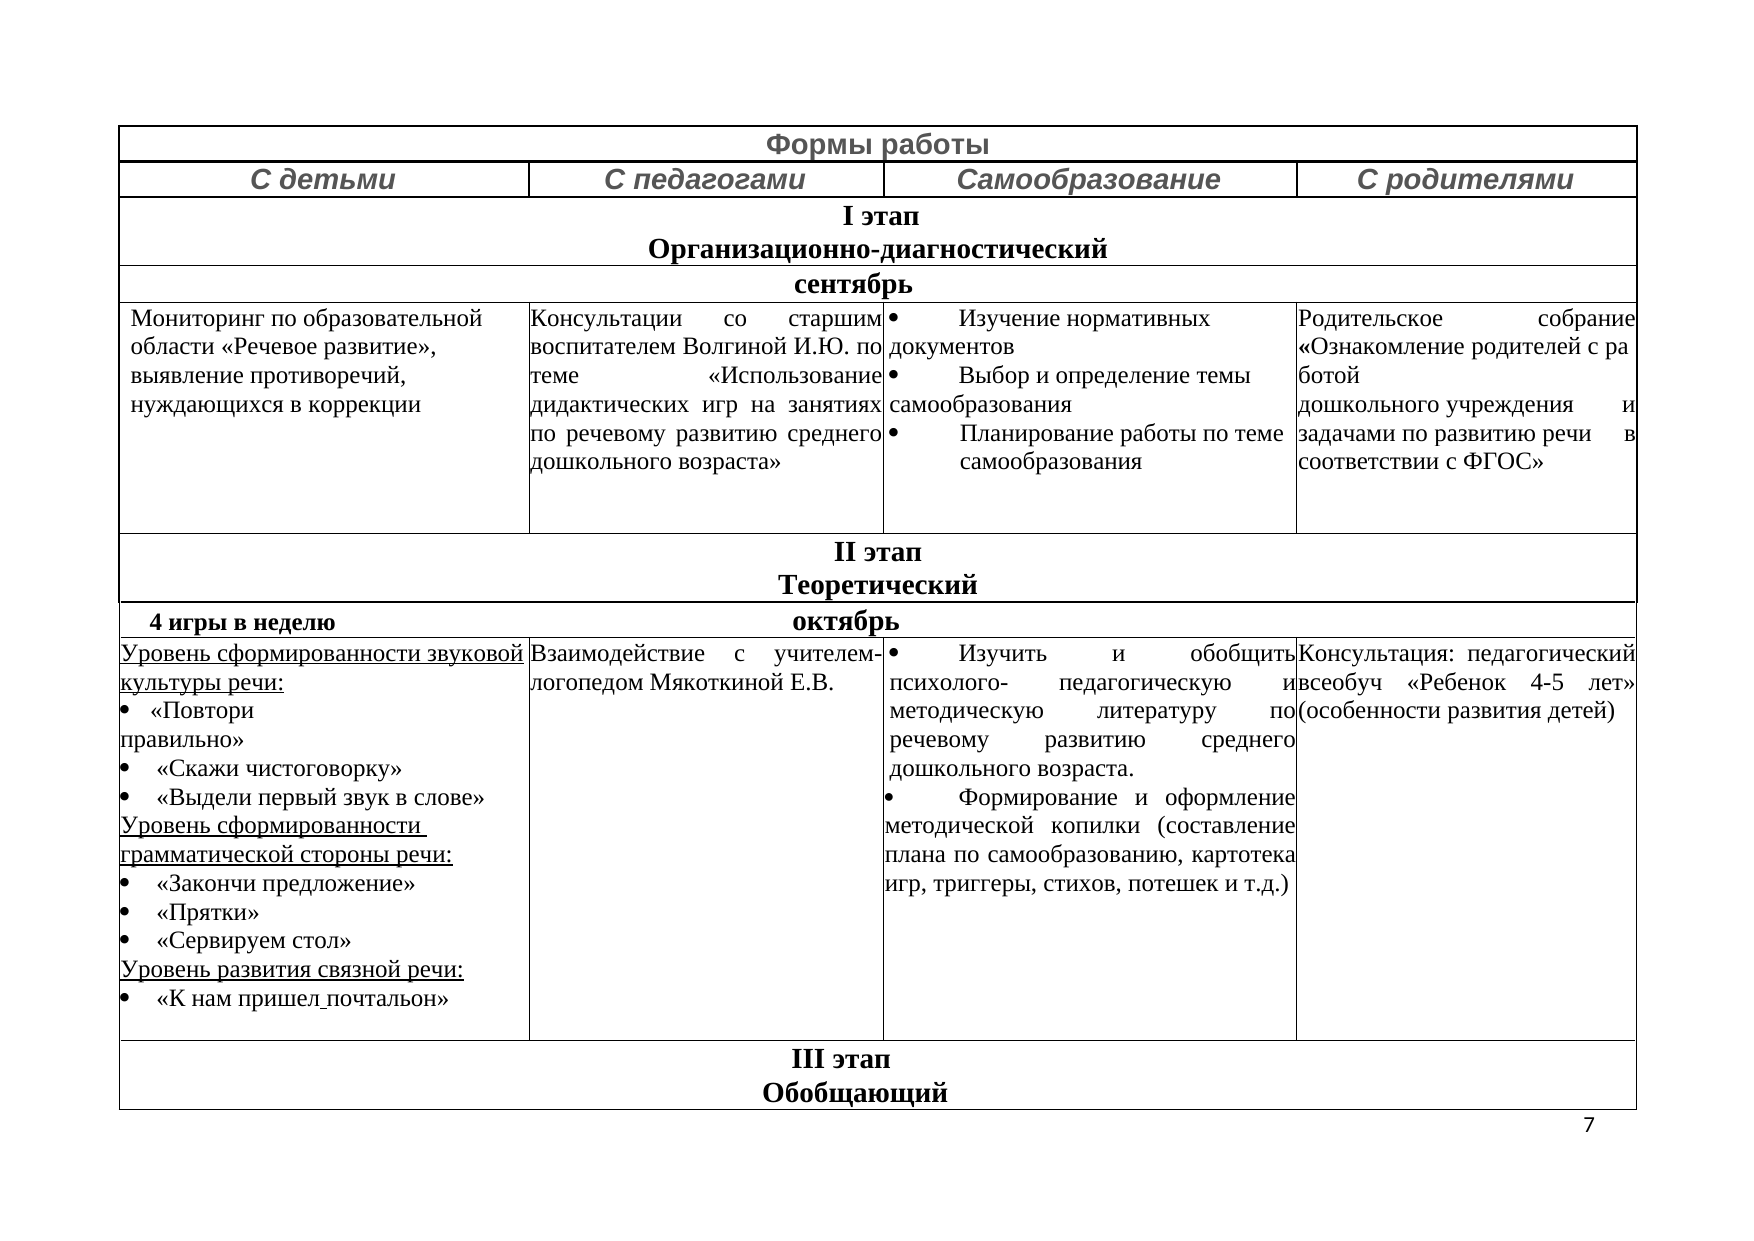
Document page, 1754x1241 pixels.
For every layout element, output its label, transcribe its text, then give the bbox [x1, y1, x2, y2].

table_header Формы работы [120, 127, 1636, 160]
table_cell Мониторинг по образовательной области «Речевое развитие», выявление противоречий, нуждающихся в коррекции [120, 303, 529, 533]
table_cell С детьми [120, 163, 528, 196]
table_cell Изучить и обобщить психолого- педагогическую и методическую литературу по речевому развитию среднего дошкольного возраста. Формирование и оформление методической копилки (составление плана по самообразованию, картотека игр, триггеры, стихов, потешек и т.д.) [884, 638, 1296, 1040]
table_cell сентябрь [120, 266, 1636, 302]
table_cell С педагогами [530, 163, 883, 196]
table_cell Взаимодействие с учителем-логопедом Мякоткиной Е.В. [530, 638, 883, 1040]
table_cell I этап Организационно-диагностический [120, 198, 1636, 265]
table_cell Самообразование [885, 163, 1296, 196]
table_cell 4 игры в неделю октябрь [120, 601, 1636, 637]
table_cell Консультации со старшим воспитателем Волгиной И.Ю. по теме «Использование дидактических игр на занятиях по речевому развитию среднего дошкольного возраста» [530, 303, 883, 533]
table_cell Уровень сформированности звуковой культуры речи: «Повтори правильно» «Скажи чистоговорку» «Выдели первый звук в слове» Уровень сформированности грамматической стороны речи: «Закончи предложение» «Прятки» «Сервируем стол» Уровень развития связной речи: «К нам пришел почтальон» [120, 638, 529, 1040]
table_cell Родительское собрание «Ознакомление родителей с работой дошкольного учреждения и задачами по развитию речи в соответствии с ФГОС» [1297, 303, 1636, 533]
table_cell Изучение нормативных документов Выбор и определение темы самообразования Планирование работы по теме самообразования [884, 303, 1296, 533]
table_cell II этап Теоретический [120, 534, 1636, 601]
table_cell Консультация: педагогический всеобуч «Ребенок 4-5 лет» (особенности развития детей) [1297, 637, 1636, 1040]
table_cell С родителями [1298, 163, 1636, 196]
table_cell III этап Обобщающий [120, 1040, 1636, 1108]
